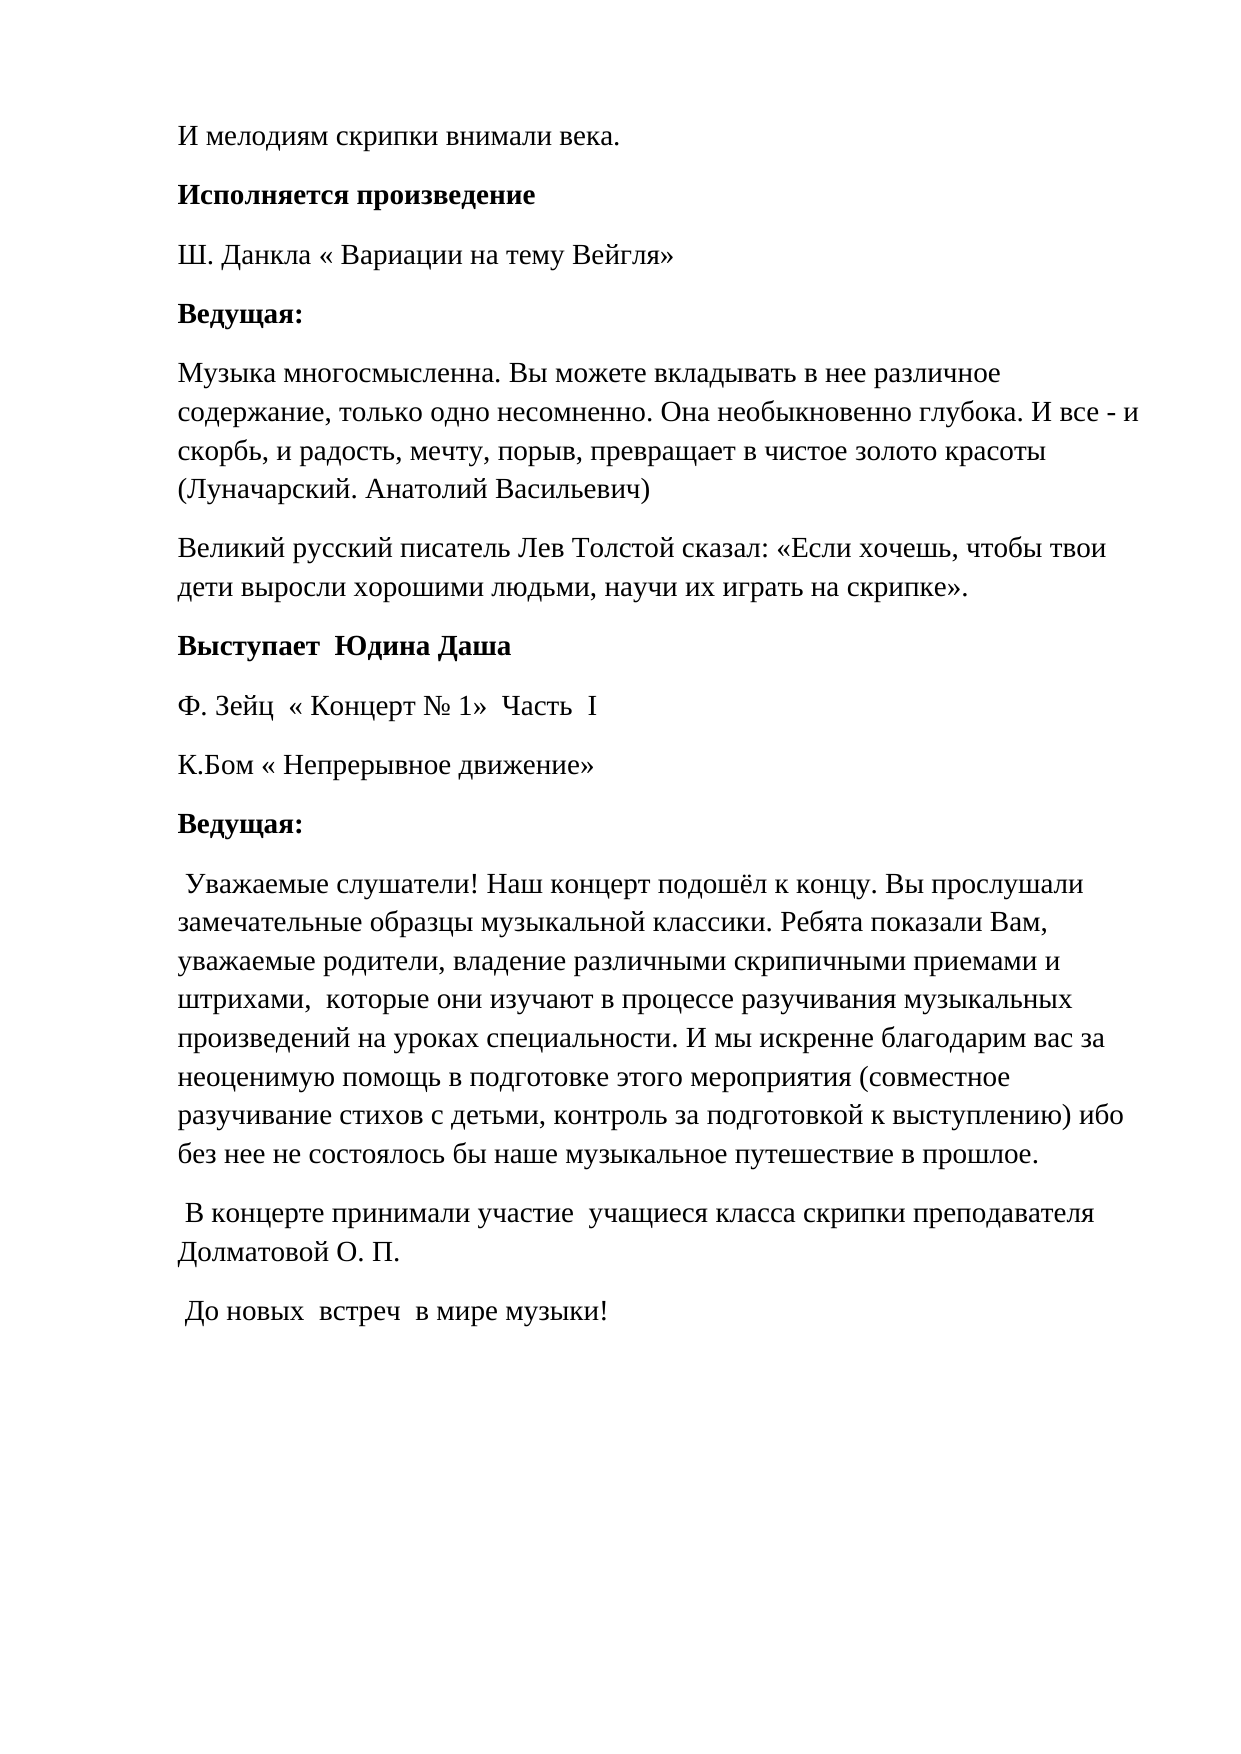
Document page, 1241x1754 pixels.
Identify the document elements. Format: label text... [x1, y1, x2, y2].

text Уважаемые слушатели! Наш концерт подошёл к концу. Вы прослушали замечательные образцы музыкальной классики. Ребята показали Вам, уважаемые родители, владение различными скрипичными приемами и штрихами, которые они изучают в процессе разучивания музыкальных произведений на уроках специальности. И мы искренне благодарим вас за неоценимую помощь в подготовке этого мероприятия (совместное разучивание стихов с детьми, контроль за подготовкой к выступлению) ибо без нее не состоялось бы наше музыкальное путешествие в прошлое. [177, 866, 1152, 1169]
text Ведущая: [177, 807, 1152, 840]
text До новых встреч в мире музыки! [177, 1293, 1152, 1327]
text Музыка многосмысленна. Вы можете вкладывать в нее различное содержание, только одно несомненно. Она необыкновенно глубока. И все - и скорбь, и радость, мечту, порыв, превращает в чистое золото красоты (Луначарский. Анатолий Васильевич) [177, 356, 1152, 505]
text Исполняется произведение [177, 177, 1152, 211]
text Ф. Зейц « Концерт № 1» Часть I [177, 688, 1152, 721]
text Выступает Юдина Даша [177, 628, 1152, 662]
text Великий русский писатель Лев Толстой сказал: «Если хочешь, чтобы твои дети выросли хорошими людьми, научи их играть на скрипке». [177, 531, 1152, 603]
text И мелодиям скрипки внимали века. [177, 118, 1152, 152]
text Ведущая: [177, 296, 1152, 330]
text В концерте принимали участие учащиеся класса скрипки преподавателя Долматовой О. П. [177, 1195, 1152, 1267]
text Ш. Данкла « Вариации на тему Вейгля» [177, 237, 1152, 270]
text К.Бом « Непрерывное движение» [177, 747, 1152, 781]
